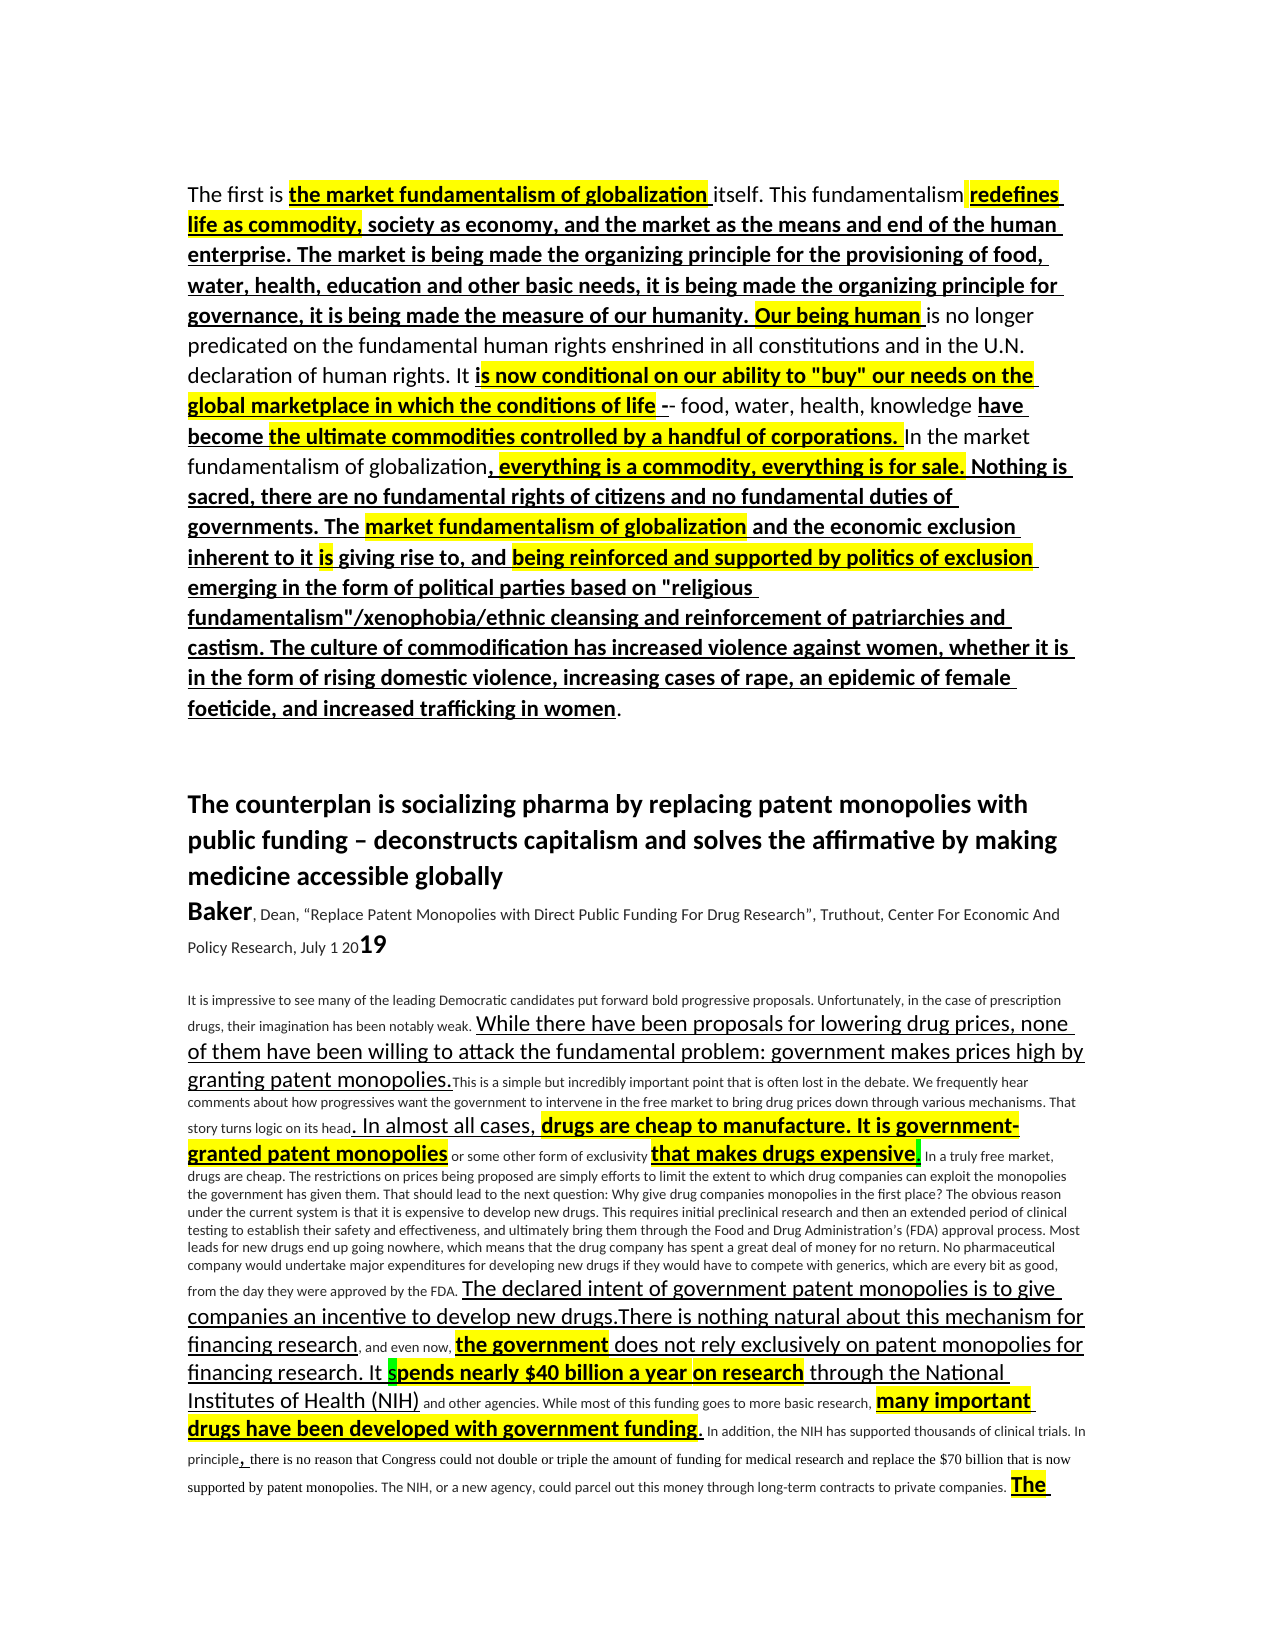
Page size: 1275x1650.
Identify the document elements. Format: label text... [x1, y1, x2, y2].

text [187, 992, 1087, 1498]
text The first is the market fundamentalism of globalization itself. This fundamentalism redefines life as commodity, society as economy, and the market as the means and end of the human enterprise. The market is being made the organizing principle for the provisioning of food, water, health, education and other basic needs, it is being made the organizing principle for governance, it is being made the measure of our humanity. Our being human is no longer predicated on the fundamental human rights enshrined in all constitutions and in the U.N. declaration of human rights. It is now conditional on our ability to "buy" our needs on the global marketplace in which the conditions of life -- food, water, health, knowledge have become the ultimate commodities controlled by a handful of corporations. In the market fundamentalism of globalization, everything is a commodity, everything is for sale. Nothing is sacred, there are no fundamental rights of citizens and no fundamental duties of governments. The market fundamentalism of globalization and the economic exclusion inherent to it is giving rise to, and being reinforced and supported by politics of exclusion emerging in the form of political parties based on "religious fundamentalism"/xenophobia/ethnic cleansing and reinforcement of patriarchies and castism. The culture of commodification has increased violence against women, whether it is in the form of rising domestic violence, increasing cases of rape, an epidemic of female foeticide, and increased trafficking in women. [187, 150, 1087, 722]
text Baker, Dean, “Replace Patent Monopolies with Direct Public Funding For Drug Research”, Truthout, Center For Economic And Policy Research, July 1 2019 [187, 894, 1087, 960]
subtitle The counterplan is socializing pharma by replacing patent monopolies with public funding – deconstructs capitalism and solves the affirmative by making medicine accessible globally [187, 787, 1087, 892]
